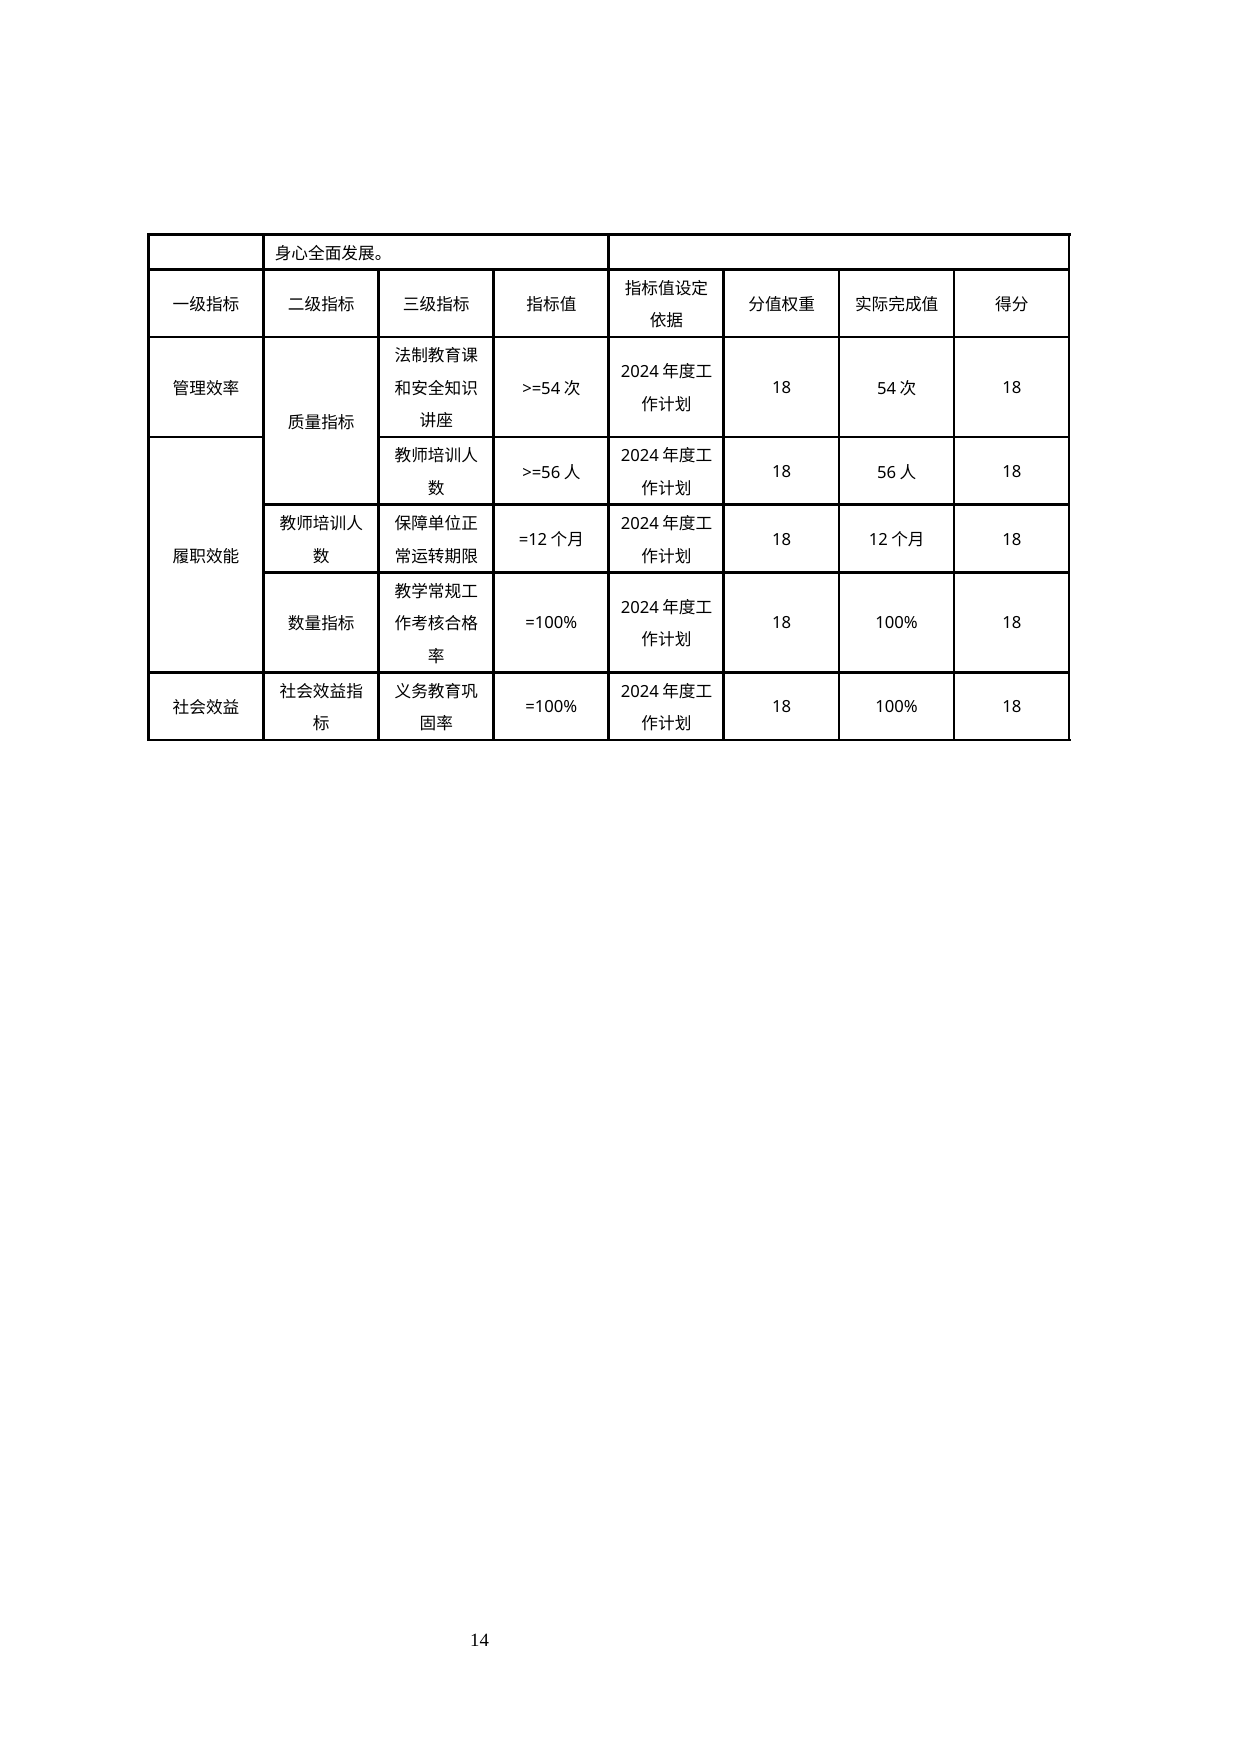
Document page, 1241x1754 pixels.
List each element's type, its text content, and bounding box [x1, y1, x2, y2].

table_cell 社会效益指标 [265, 674, 377, 739]
table_cell 100% [840, 674, 953, 739]
table_cell 18 [725, 338, 838, 436]
table_cell 实际完成值 [840, 271, 953, 336]
table_cell 数量指标 [265, 574, 377, 671]
table_cell 二级指标 [265, 271, 377, 336]
table_cell >=56人 [495, 438, 607, 503]
table_cell 社会效益 [150, 674, 262, 739]
table_cell 一级指标 [150, 271, 262, 336]
table_cell =100% [495, 574, 607, 671]
table_cell 2024年度工作计划 [610, 574, 722, 671]
table_cell 质量指标 [265, 338, 377, 503]
table_cell 2024年度工作计划 [610, 338, 722, 436]
table_cell =12个月 [495, 506, 607, 571]
table_cell 义务教育巩固率 [380, 674, 492, 739]
table_cell 54次 [840, 338, 953, 436]
table_cell 18 [955, 674, 1068, 739]
table_cell >=54次 [495, 338, 607, 436]
table_cell 保障单位正常运转期限 [380, 506, 492, 571]
table_cell 管理效率 [150, 338, 262, 436]
table_cell 2024年度工作计划 [610, 438, 722, 503]
table_cell 教学常规工作考核合格率 [380, 574, 492, 671]
table_cell 分值权重 [725, 271, 838, 336]
table_cell =100% [495, 674, 607, 739]
table_cell 履职效能 [150, 438, 262, 671]
table_cell 2024年度工作计划 [610, 506, 722, 571]
table_cell 教师培训人数 [380, 438, 492, 503]
table_cell 三级指标 [380, 271, 492, 336]
table_cell 2024年度工作计划 [610, 674, 722, 739]
table_cell 18 [955, 438, 1068, 503]
table_cell 18 [725, 506, 838, 571]
table_cell 18 [725, 438, 838, 503]
table_cell 教师培训人数 [265, 506, 377, 571]
table_cell 18 [725, 574, 838, 671]
table_cell 18 [725, 674, 838, 739]
table_cell 18 [955, 338, 1068, 436]
table_cell 12个月 [840, 506, 953, 571]
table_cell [610, 236, 1068, 268]
table_cell 18 [955, 506, 1068, 571]
table_cell 得分 [955, 271, 1068, 336]
table_cell 法制教育课和安全知识讲座 [380, 338, 492, 436]
table_cell 56人 [840, 438, 953, 503]
table_cell 指标值 [495, 271, 607, 336]
table_cell 指标值设定依据 [610, 271, 722, 336]
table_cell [265, 236, 607, 268]
table_cell 100% [840, 574, 953, 671]
table_cell 18 [955, 574, 1068, 671]
